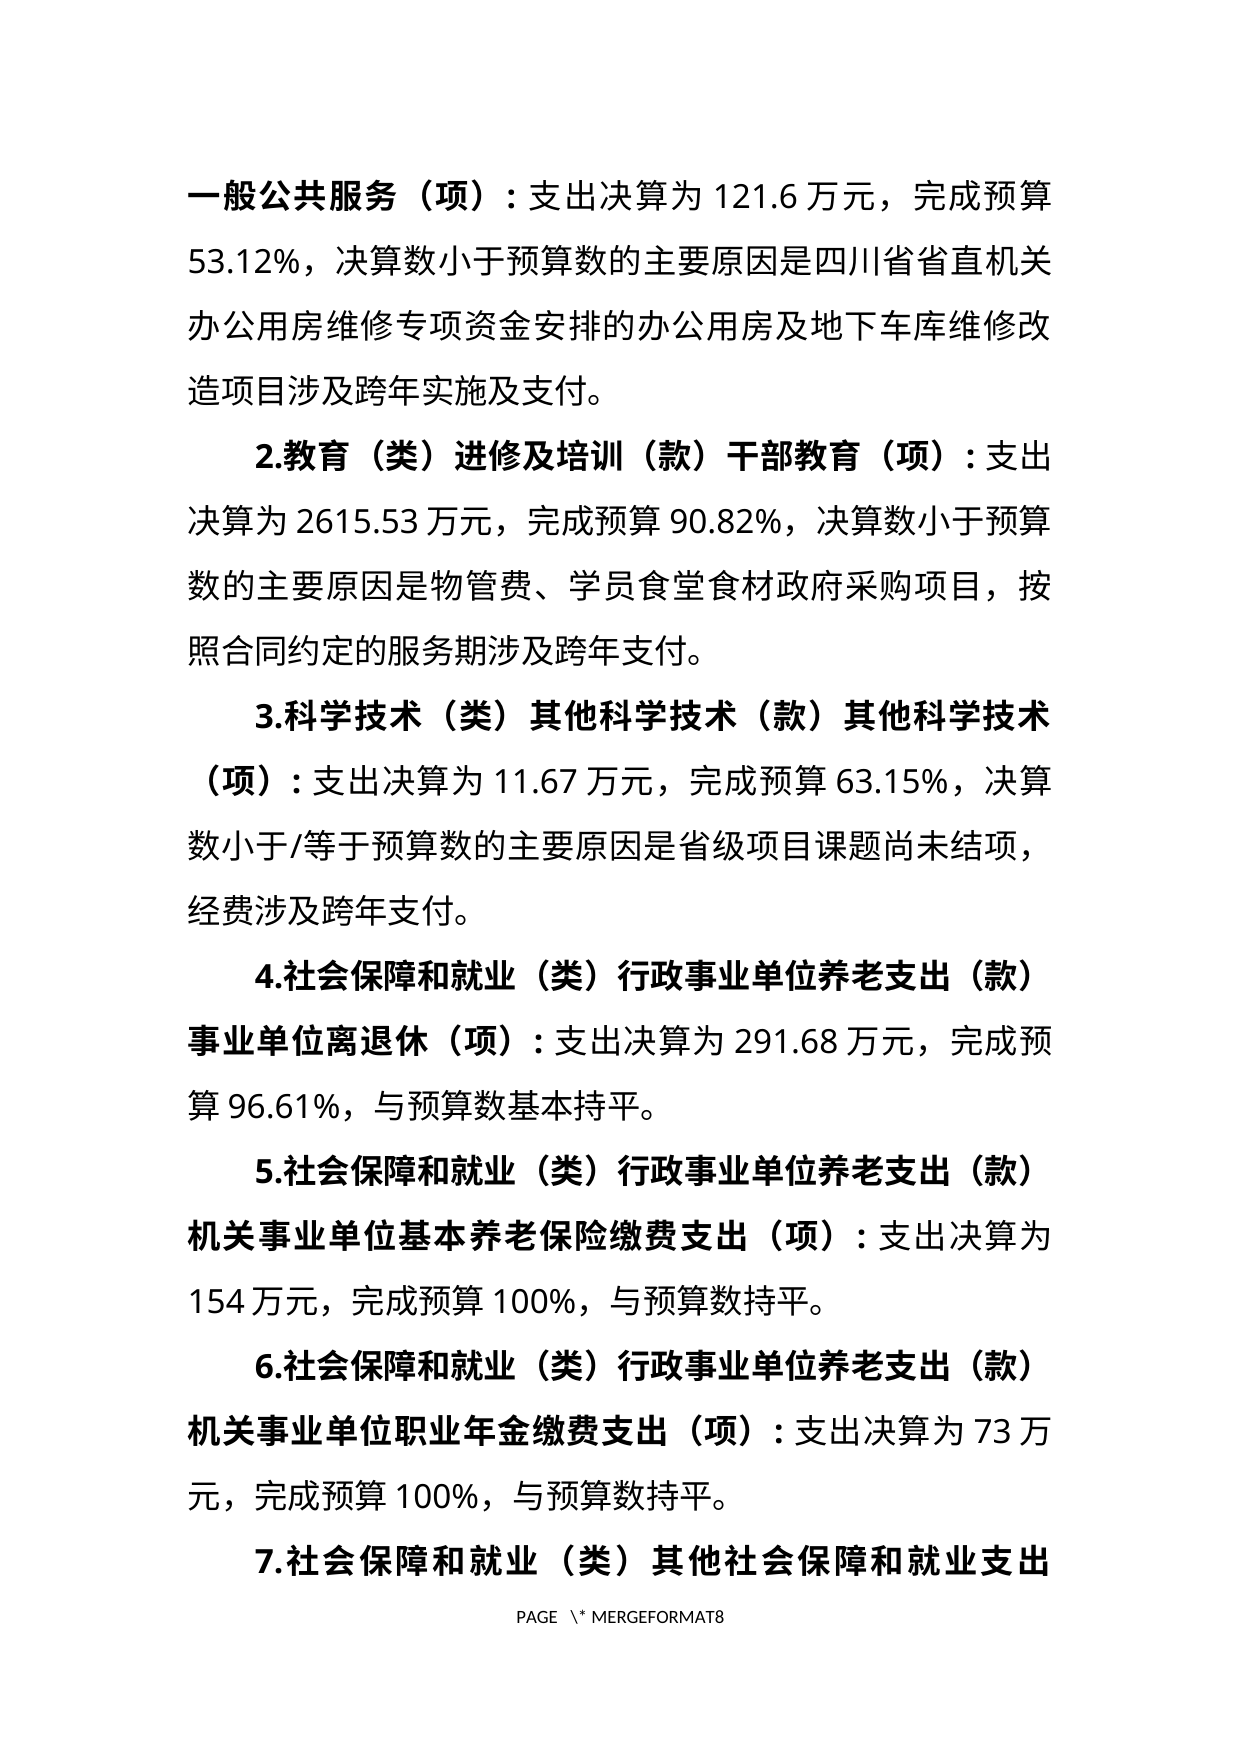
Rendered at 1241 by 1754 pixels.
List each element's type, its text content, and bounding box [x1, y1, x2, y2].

text 4.社会保障和就业（类）行政事业单位养老支出（款）事业单位离退休（项）: 支出决算为291.68万元，完成预算96.61%，与预算数基本持平。 [187, 942, 1053, 1137]
text 5.社会保障和就业（类）行政事业单位养老支出（款）机关事业单位基本养老保险缴费支出（项）: 支出决算为154万元，完成预算100%，与预算数持平。 [187, 1137, 1053, 1332]
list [187, 162, 1053, 422]
text 6.社会保障和就业（类）行政事业单位养老支出（款）机关事业单位职业年金缴费支出（项）: 支出决算为73万元，完成预算100%，与预算数持平。 [187, 1332, 1053, 1527]
text 2.教育（类）进修及培训（款）干部教育（项）: 支出决算为2615.53万元，完成预算90.82%，决算数小于预算数的主要原因是物管费、学员食堂食材政府采购项目，按照合同约定的服务期涉及跨年支付。 [187, 422, 1053, 682]
text 3.科学技术（类）其他科学技术（款）其他科学技术（项）: 支出决算为11.67万元，完成预算63.15%，决算数小于/等于预算数的主要原因是省级项目课题尚未结项，经费涉及跨年支付。 [187, 682, 1053, 942]
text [187, 1527, 1053, 1592]
